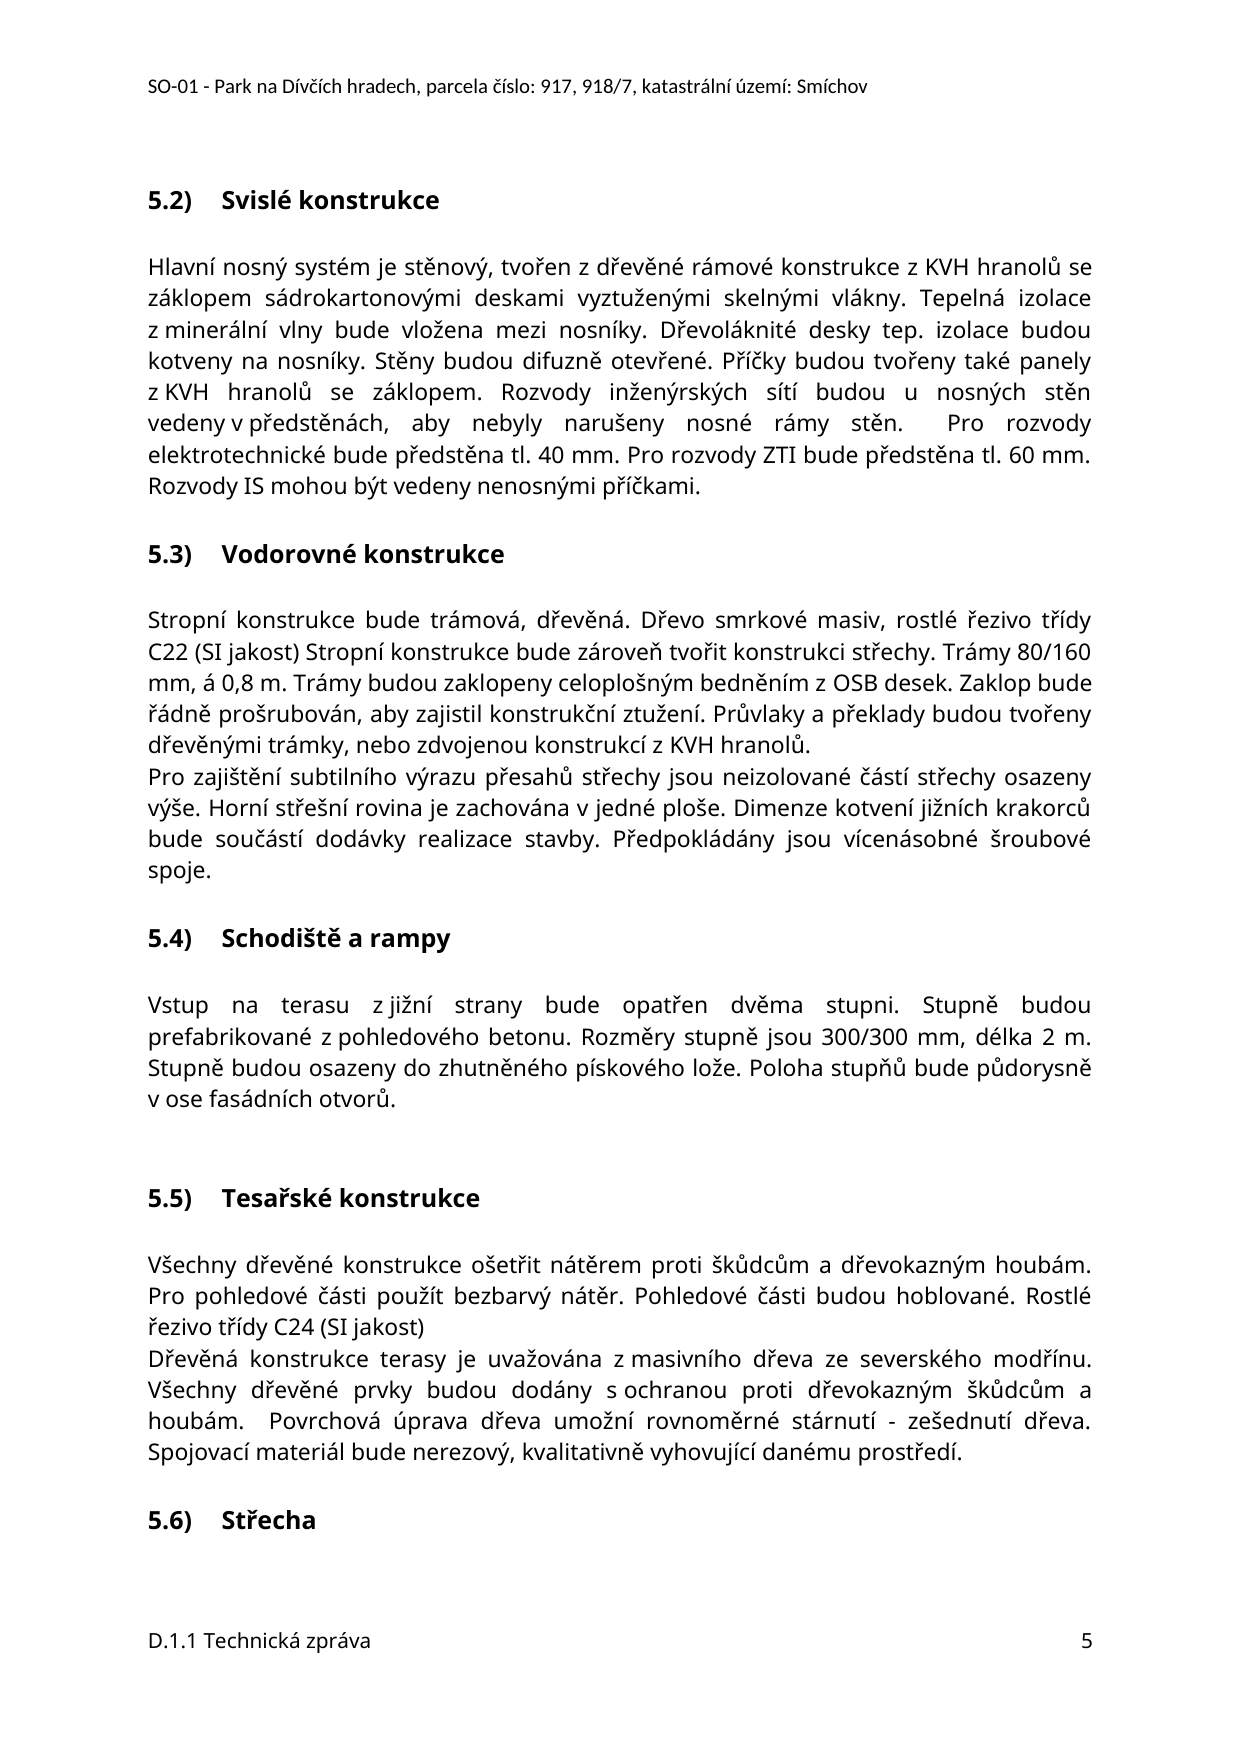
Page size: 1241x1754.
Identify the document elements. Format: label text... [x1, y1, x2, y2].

subtitle Střecha [148, 1503, 1093, 1537]
subtitle Svislé konstrukce [148, 183, 1093, 217]
text Pro zajištění subtilního výrazu přesahů střechy jsou neizolované částí střechy osazeny výše. Horní střešní rovina je zachována v jedné ploše. Dimenze kotvení jižních krakorců bude součástí dodávky realizace stavby. Předpokládány jsou vícenásobné šroubové spoje. [148, 761, 1093, 886]
text Všechny dřevěné konstrukce ošetřit nátěrem proti škůdcům a dřevokazným houbám. Pro pohledové části použít bezbarvý nátěr. Pohledové části budou hoblované. Rostlé řezivo třídy C24 (SI jakost) [148, 1249, 1093, 1343]
subtitle Tesařské konstrukce [148, 1181, 1093, 1215]
text Hlavní nosný systém je stěnový, tvořen z dřevěné rámové konstrukce z KVH hranolů se záklopem sádrokartonovými deskami vyztuženými skelnými vlákny. Tepelná izolace z minerální vlny bude vložena mezi nosníky. Dřevoláknité desky tep. izolace budou kotveny na nosníky. Stěny budou difuzně otevřené. Příčky budou tvořeny také panely z KVH hranolů se záklopem. Rozvody inženýrských sítí budou u nosných stěn vedeny v předstěnách, aby nebyly narušeny nosné rámy stěn. Pro rozvody elektrotechnické bude předstěna tl. 40 mm. Pro rozvody ZTI bude předstěna tl. 60 mm. Rozvody IS mohou být vedeny nenosnými příčkami. [148, 251, 1093, 501]
text Vstup na terasu z jižní strany bude opatřen dvěma stupni. Stupně budou prefabrikované z pohledového betonu. Rozměry stupně jsou 300/300 mm, délka 2 m. Stupně budou osazeny do zhutněného pískového lože. Poloha stupňů bude půdorysně v ose fasádních otvorů. [148, 989, 1093, 1114]
subtitle Schodiště a rampy [148, 921, 1093, 955]
subtitle Vodorovné konstrukce [148, 536, 1093, 571]
text Dřevěná konstrukce terasy je uvažována z masivního dřeva ze severského modřínu. Všechny dřevěné prvky budou dodány s ochranou proti dřevokazným škůdcům a houbám. Povrchová úprava dřeva umožní rovnoměrné stárnutí - zešednutí dřeva. Spojovací materiál bude nerezový, kvalitativně vyhovující danému prostředí. [148, 1343, 1093, 1468]
text Stropní konstrukce bude trámová, dřevěná. Dřevo smrkové masiv, rostlé řezivo třídy C22 (SI jakost) Stropní konstrukce bude zároveň tvořit konstrukci střechy. Trámy 80/160 mm, á 0,8 m. Trámy budou zaklopeny celoplošným bedněním z OSB desek. Zaklop bude řádně prošrubován, aby zajistil konstrukční ztužení. Průvlaky a překlady budou tvořeny dřevěnými trámky, nebo zdvojenou konstrukcí z KVH hranolů. [148, 604, 1093, 761]
